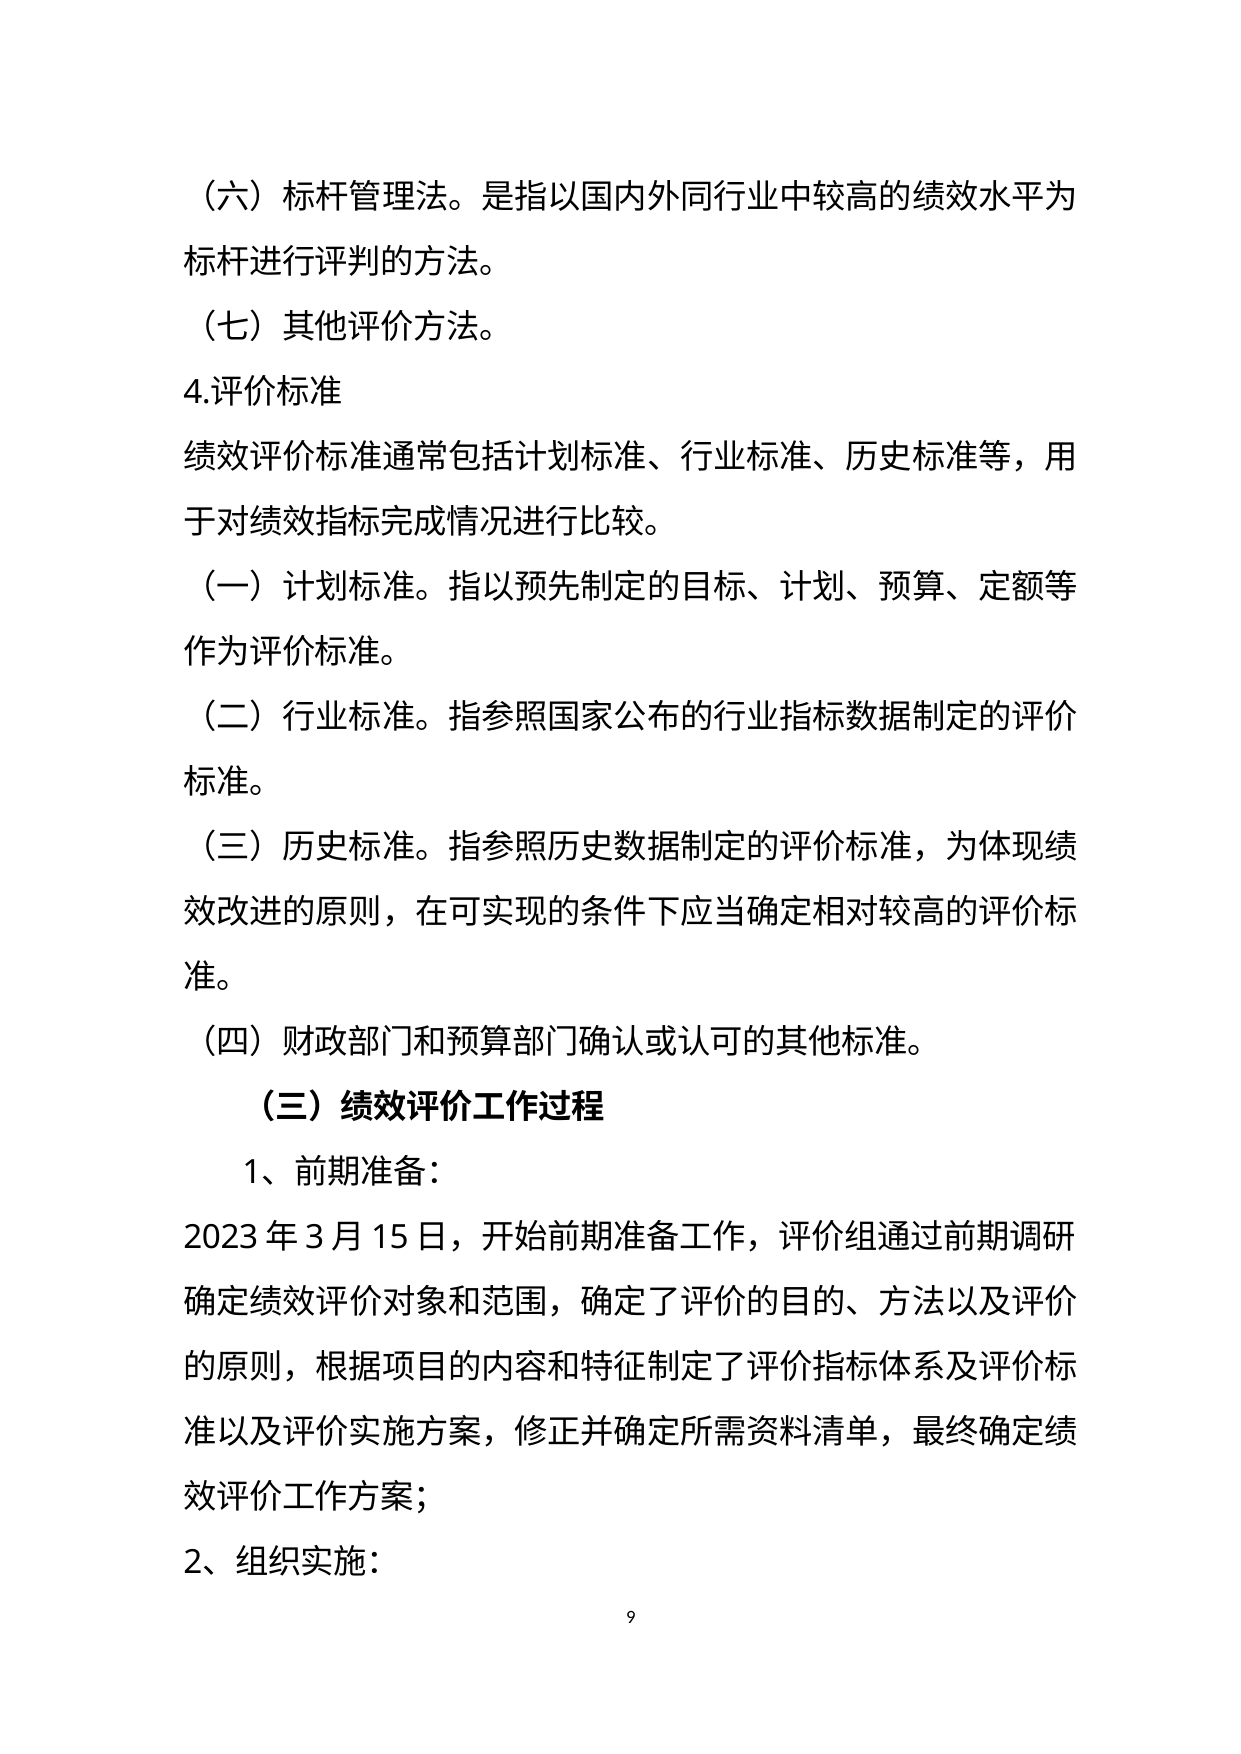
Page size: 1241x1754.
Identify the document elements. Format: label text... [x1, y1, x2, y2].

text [183, 162, 1078, 1072]
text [183, 1137, 1078, 1592]
text （三）绩效评价工作过程 [183, 1072, 1078, 1137]
